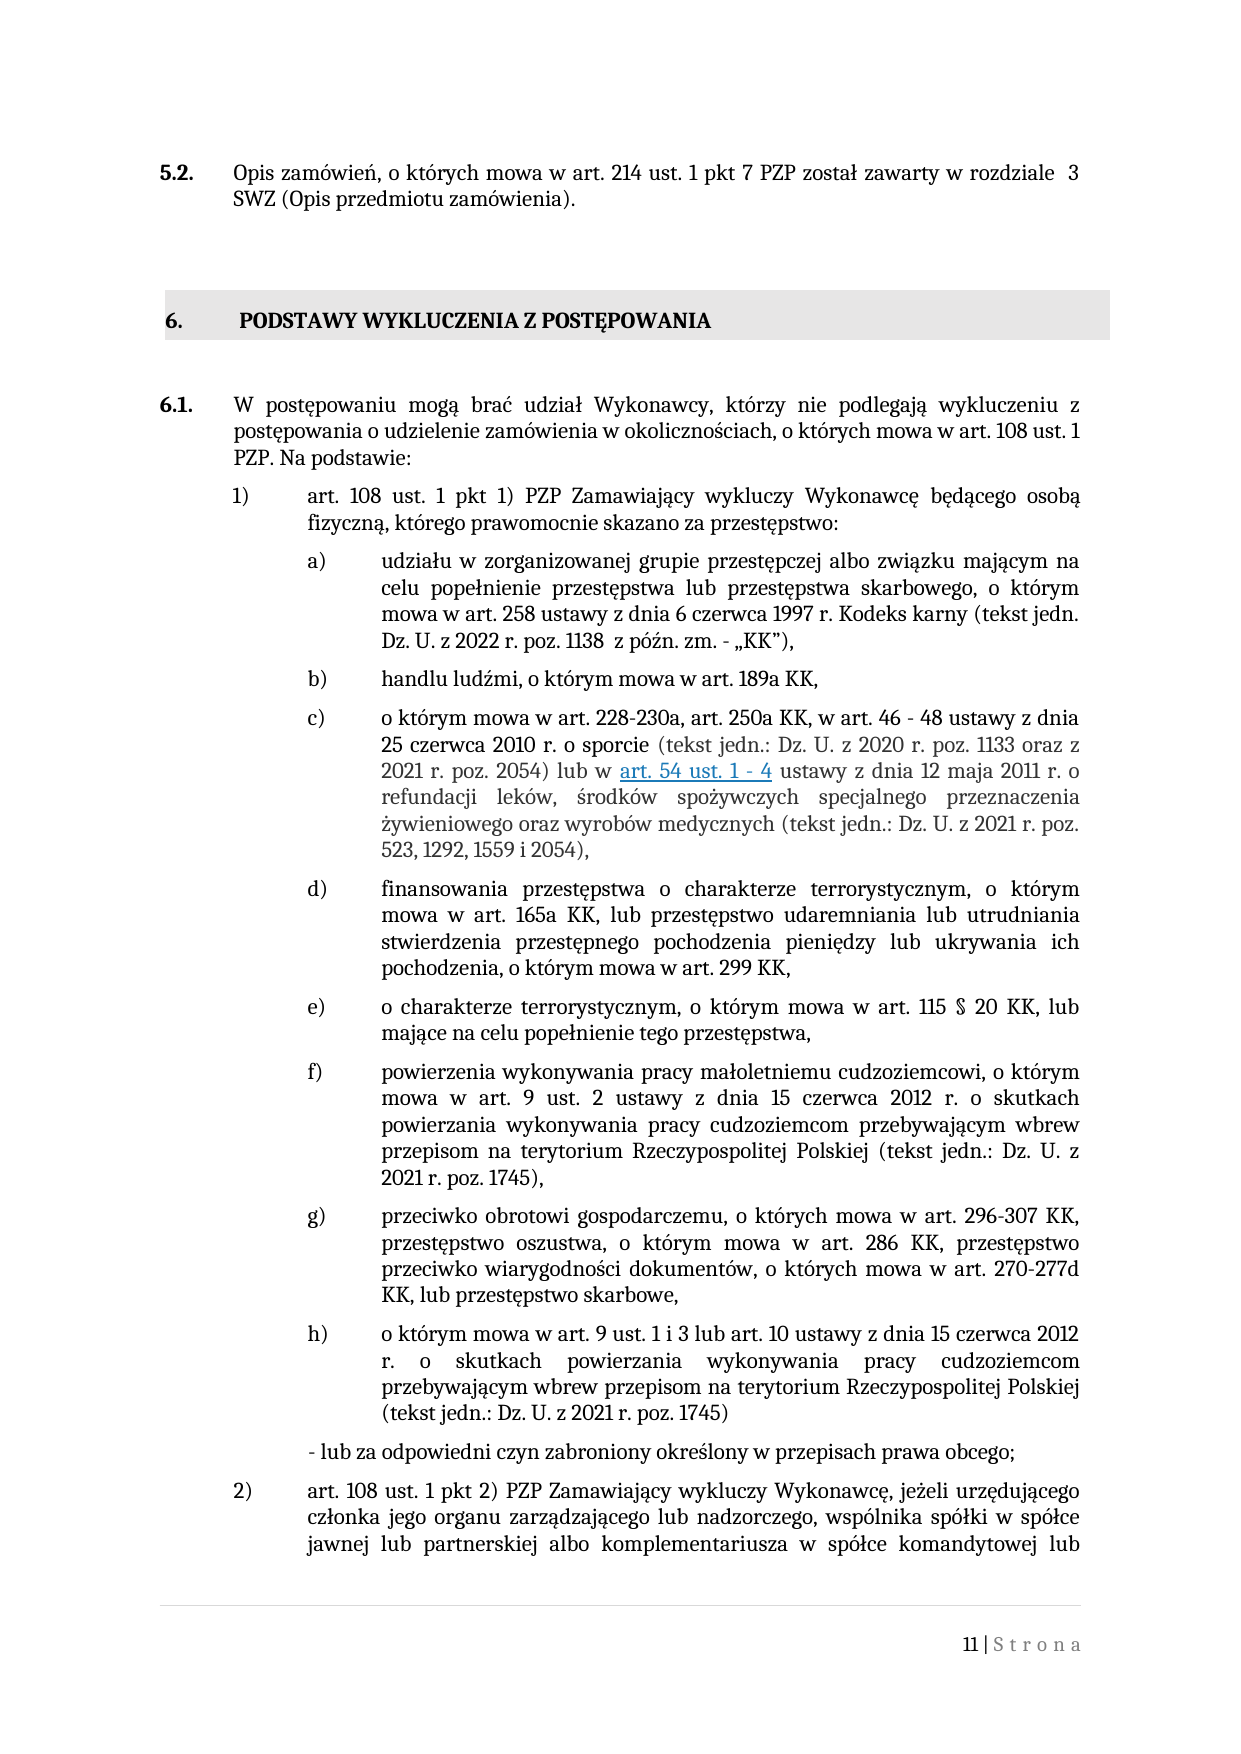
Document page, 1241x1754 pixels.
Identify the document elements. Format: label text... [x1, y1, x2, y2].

table_header 6. PODSTAWY WYKLUCZENIA Z POSTĘPOWANIA [165, 290, 1110, 340]
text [233, 1478, 1081, 1557]
text h) o którym mowa w art. 9 ust. 1 i 3 lub art. 10 ustawy z dnia 15 czerwca 2012 r. o skutkach powierzania wykonywania pracy cudzoziemcom przebywającym wbrew przepisom na terytorium Rzeczypospolitej Polskiej (tekst jedn.: Dz. U. z 2021 r. poz. 1745) [307, 1321, 1081, 1426]
text c) o którym mowa w art. 228-230a, art. 250a KK, w art. 46 - 48 ustawy z dnia 25 czerwca 2010 r. o sporcie (tekst jedn.: Dz. U. z 2020 r. poz. 1133 oraz z 2021 r. poz. 2054) lub w art. 54 ust. 1 - 4 ustawy z dnia 12 maja 2011 r. o refundacji leków, środków spożywczych specjalnego przeznaczenia żywieniowego oraz wyrobów medycznych (tekst jedn.: Dz. U. z 2021 r. poz. 523, 1292, 1559 i 2054), [307, 705, 1081, 863]
text a) udziału w zorganizowanej grupie przestępczej albo związku mającym na celu popełnienie przestępstwa lub przestępstwa skarbowego, o którym mowa w art. 258 ustawy z dnia 6 czerwca 1997 r. Kodeks karny (tekst jedn. Dz. U. z 2022 r. poz. 1138 z późn. zm. - „KK”), [307, 548, 1081, 654]
text f) powierzenia wykonywania pracy małoletniemu cudzoziemcowi, o którym mowa w art. 9 ust. 2 ustawy z dnia 15 czerwca 2012 r. o skutkach powierzania wykonywania pracy cudzoziemcom przebywającym wbrew przepisom na terytorium Rzeczypospolitej Polskiej (tekst jedn.: Dz. U. z 2021 r. poz. 1745), [307, 1059, 1081, 1191]
text - lub za odpowiedni czyn zabroniony określony w przepisach prawa obcego; [307, 1439, 1081, 1465]
text 1) art. 108 ust. 1 pkt 1) PZP Zamawiający wykluczy Wykonawcę będącego osobą fizyczną, którego prawomocnie skazano za przestępstwo: [232, 483, 1081, 536]
text d) finansowania przestępstwa o charakterze terrorystycznym, o którym mowa w art. 165a KK, lub przestępstwo udaremniania lub utrudniania stwierdzenia przestępnego pochodzenia pieniędzy lub ukrywania ich pochodzenia, o którym mowa w art. 299 KK, [307, 876, 1081, 981]
text 5.2. Opis zamówień, o których mowa w art. 214 ust. 1 pkt 7 PZP został zawarty w rozdziale 3 SWZ (Opis przedmiotu zamówienia). [159, 159, 1081, 212]
text b) handlu ludźmi, o którym mowa w art. 189a KK, [307, 666, 1081, 693]
text e) o charakterze terrorystycznym, o którym mowa w art. 115 § 20 KK, lub mające na celu popełnienie tego przestępstwa, [307, 994, 1081, 1046]
text g) przeciwko obrotowi gospodarczemu, o których mowa w art. 296-307 KK, przestępstwo oszustwa, o którym mowa w art. 286 KK, przestępstwo przeciwko wiarygodności dokumentów, o których mowa w art. 270-277d KK, lub przestępstwo skarbowe, [307, 1203, 1081, 1308]
text 6.1. W postępowaniu mogą brać udział Wykonawcy, którzy nie podlegają wykluczeniu z postępowania o udzielenie zamówienia w okolicznościach, o których mowa w art. 108 ust. 1 PZP. Na podstawie: [159, 392, 1081, 471]
